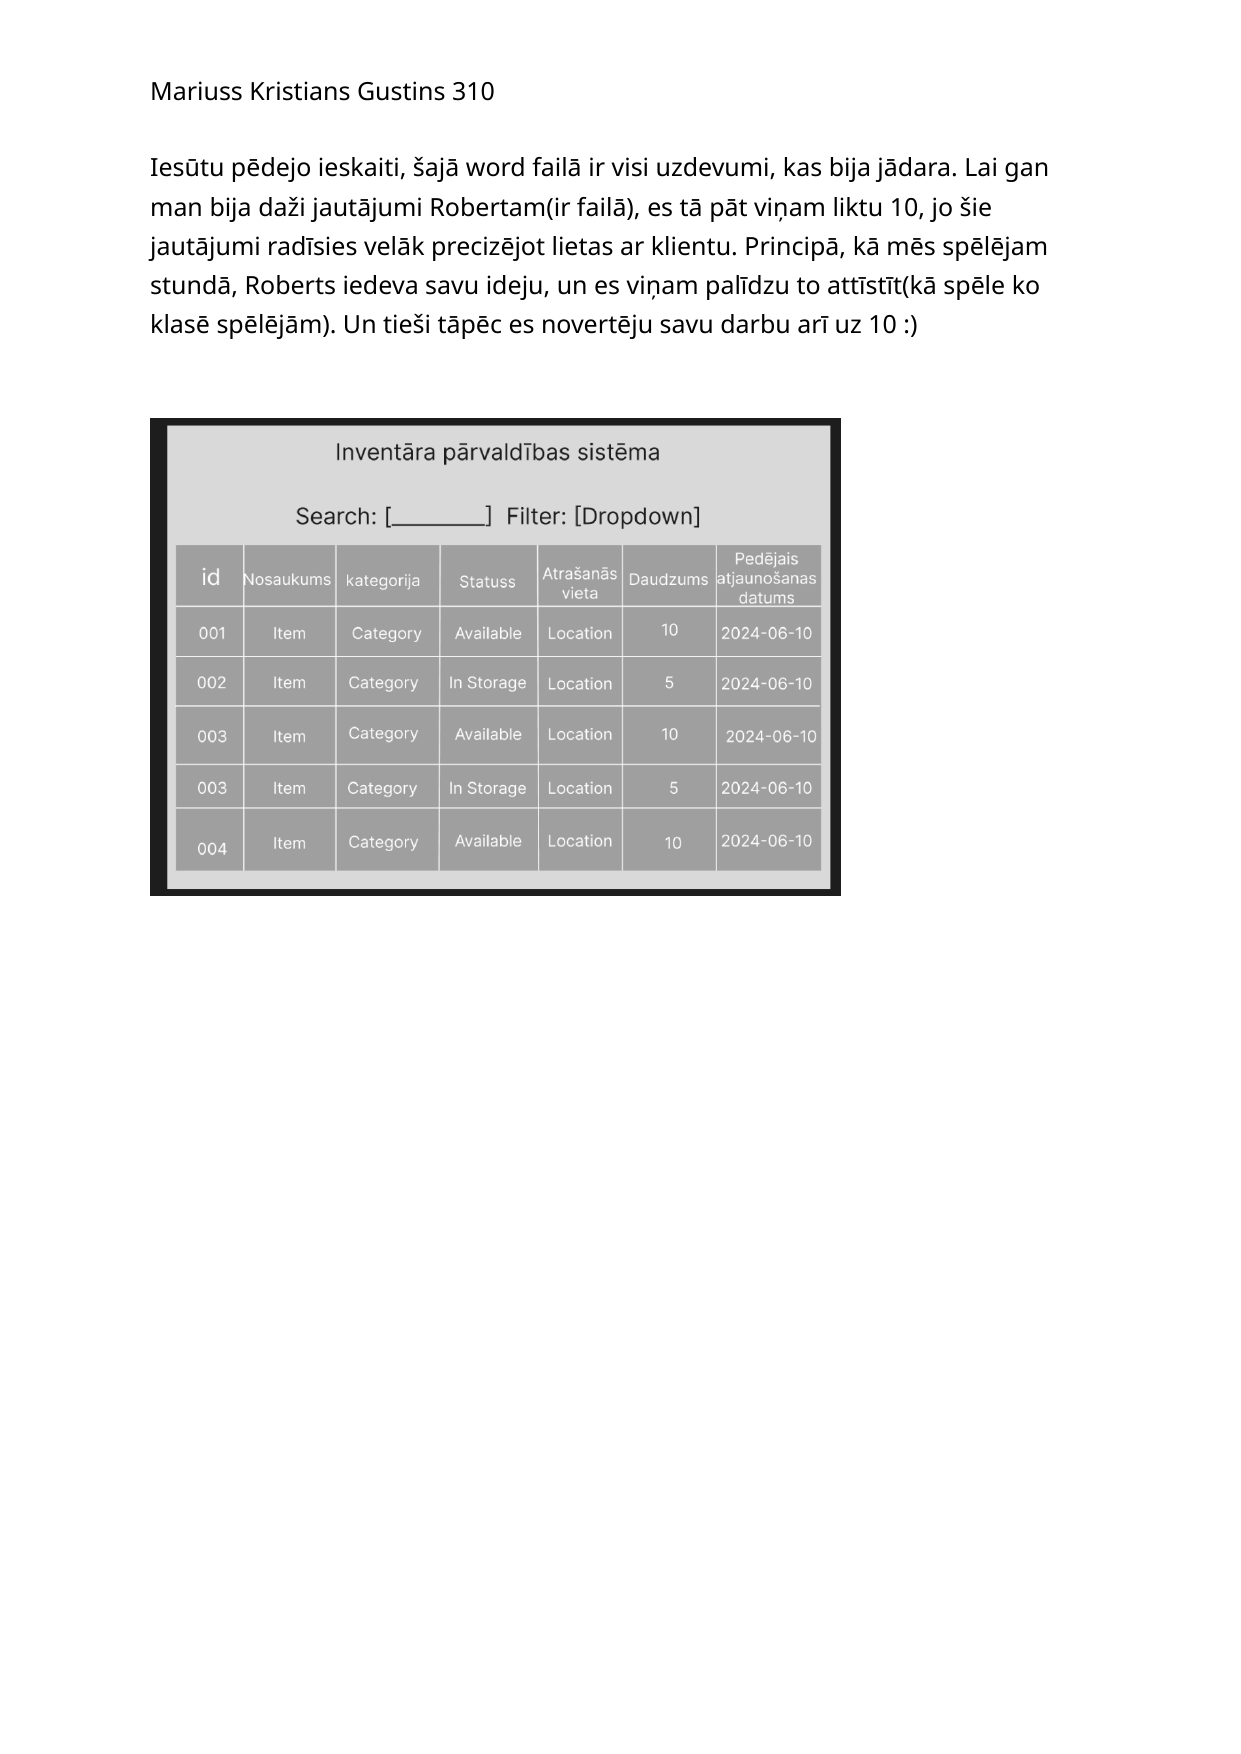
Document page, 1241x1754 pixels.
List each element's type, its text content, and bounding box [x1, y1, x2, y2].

text Iesūtu pēdejo ieskaiti, šajā word failā ir visi uzdevumi, kas bija jādara. Lai gan man bija daži jautājumi Robertam(ir failā), es tā pāt viņam liktu 10, jo šie jautājumi radīsies velāk precizējot lietas ar klientu. Principā, kā mēs spēlējam stundā, Roberts iedeva savu ideju, un es viņam palīdzu to attīstīt(kā spēle ko klasē spēlējām). Un tieši tāpēc es novertēju savu darbu arī uz 10 :) [150, 150, 1090, 341]
picture [150, 418, 841, 896]
